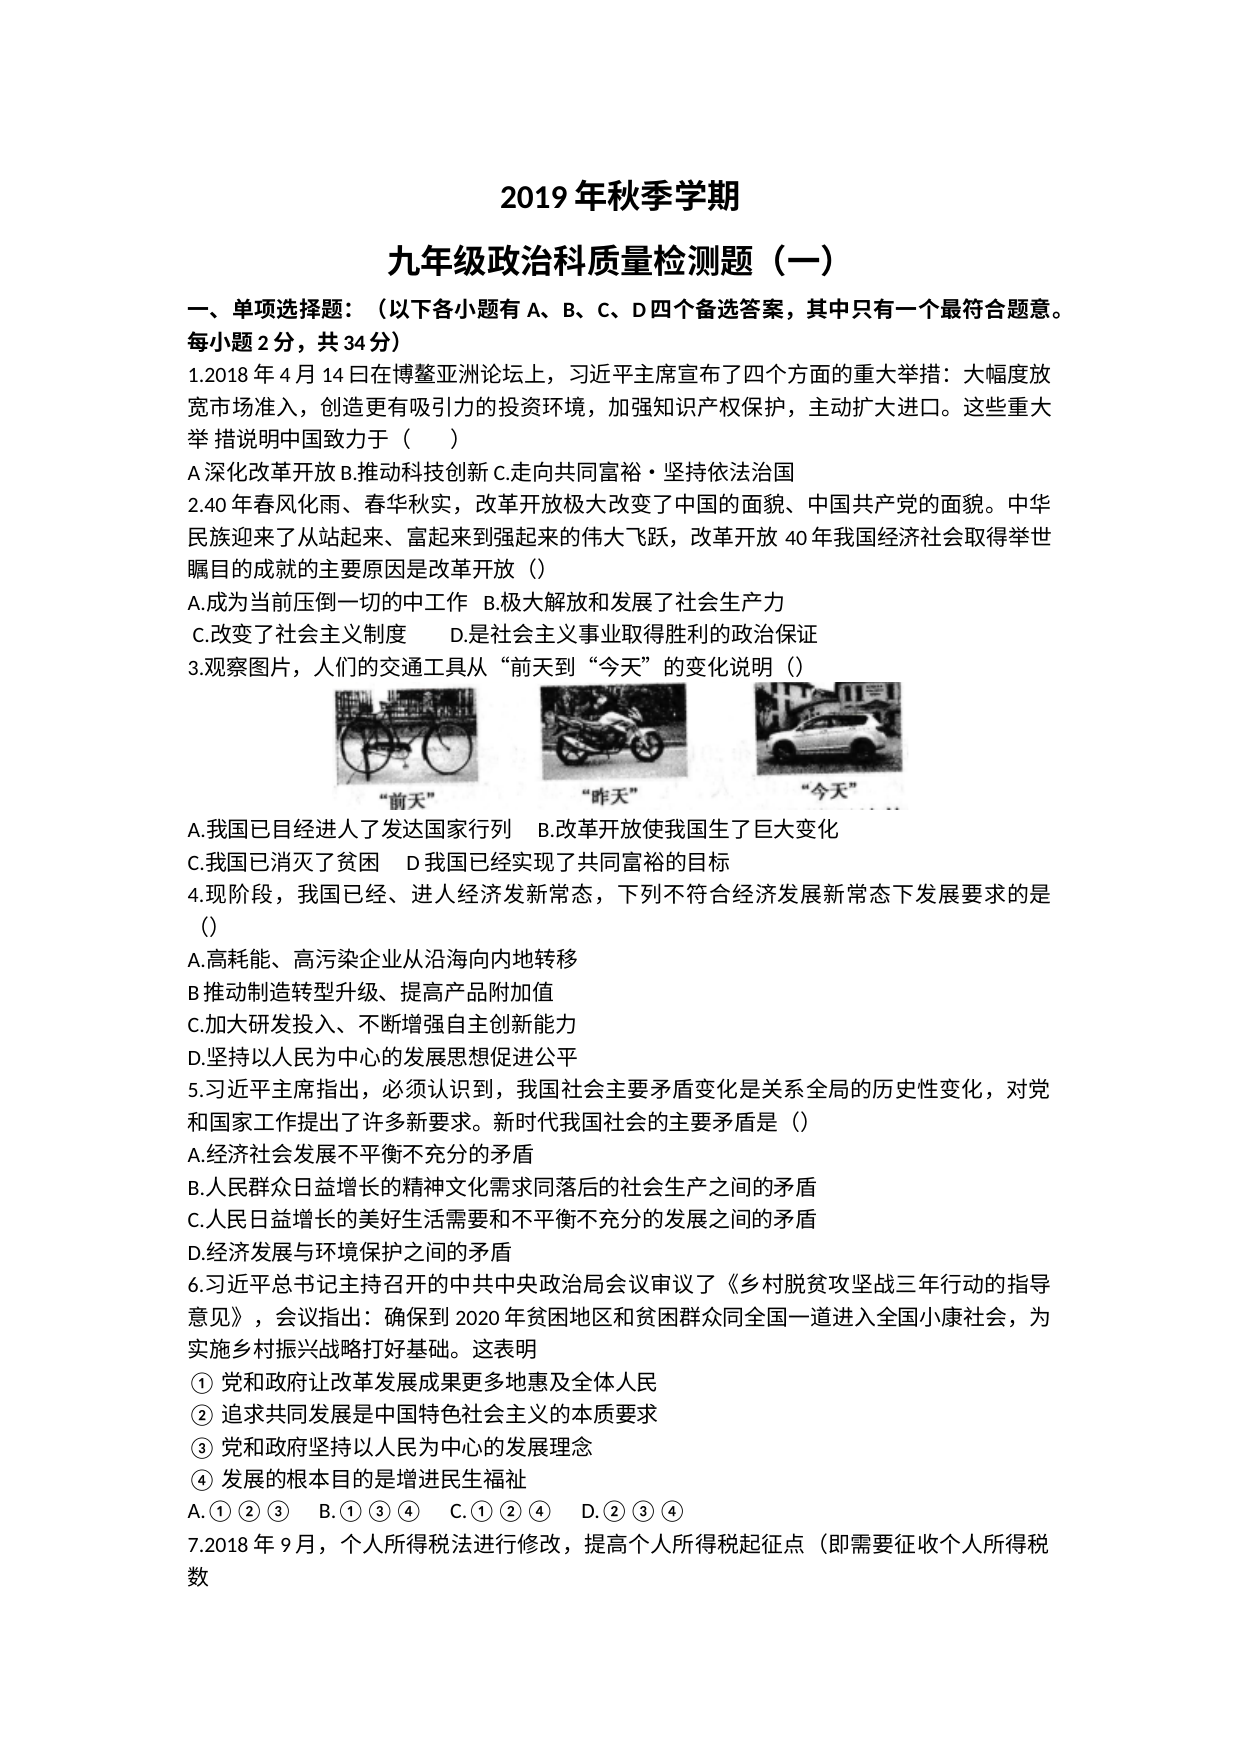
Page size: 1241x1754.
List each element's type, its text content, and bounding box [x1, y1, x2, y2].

text A.经济社会发展不平衡不充分的矛盾 [187, 1137, 1053, 1169]
text B推动制造转型升级、提高产品附加值 [187, 974, 1053, 1007]
text C.加大研发投入、不断增强自主创新能力 [187, 1007, 1053, 1039]
text 4.现阶段，我国已经、进人经济发新常态，下列不符合经济发展新常态下发展要求的是（） [187, 877, 1053, 942]
text C.人民日益增长的美好生活需要和不平衡不充分的发展之间的矛盾 [187, 1202, 1053, 1234]
text 6.习近平总书记主持召开的中共中央政治局会议审议了《乡村脱贫攻坚战三年行动的指导意见》，会议指出：确保到2020年贫困地区和贫困群众同全国一道进入全国小康社会，为实施乡村振兴战略打好基础。这表明 [187, 1267, 1053, 1364]
picture [331, 682, 909, 810]
text A.高耗能、高污染企业从沿海向内地转移 [187, 942, 1053, 974]
text A.①②③ B.①③④ C.①②④ D.②③④ [187, 1494, 1053, 1527]
text ②追求共同发展是中国特色社会主义的本质要求 [187, 1397, 1053, 1429]
text 一、单项选择题：（以下各小题有A、B、C、D四个备选答案，其中只有一个最符合题意。每小题2分，共34分） [187, 292, 1053, 357]
text D.经济发展与环境保护之间的矛盾 [187, 1234, 1053, 1267]
text 7.2018年9月，个人所得税法进行修改，提高个人所得税起征点（即需要征收个人所得税数 [187, 1527, 1053, 1592]
text A深化改革开放B.推动科技创新C.走向共同富裕•坚持依法治国 [187, 454, 1053, 487]
text 3.观察图片，人们的交通工具从“前天到“今天”的变化说明（） [187, 649, 1053, 682]
text C.我国已消灭了贫困 D我国已经实现了共同富裕的目标 [187, 844, 1053, 877]
text 5.习近平主席指出，必须认识到，我国社会主要矛盾变化是关系全局的历史性变化，对党和国家工作提出了许多新要求。新时代我国社会的主要矛盾是（） [187, 1072, 1053, 1137]
text ③党和政府坚持以人民为中心的发展理念 [187, 1429, 1053, 1462]
text A.我国已目经进人了发达国家行列 B.改革开放使我国生了巨大变化 [187, 812, 1053, 844]
text C.改变了社会主义制度 D.是社会主义事业取得胜利的政治保证 [187, 617, 1053, 649]
text ①党和政府让改革发展成果更多地惠及全体人民 [187, 1364, 1053, 1397]
text ④发展的根本目的是增进民生福祉 [187, 1462, 1053, 1494]
text 2019年秋季学期 [187, 162, 1053, 227]
text D.坚持以人民为中心的发展思想促进公平 [187, 1039, 1053, 1072]
text B.人民群众日益增长的精神文化需求同落后的社会生产之间的矛盾 [187, 1169, 1053, 1202]
text 九年级政治科质量检测题（一） [187, 227, 1053, 292]
text 2.40年春风化雨、春华秋实，改革开放极大改变了中国的面貌、中国共产党的面貌。中华民族迎来了从站起来、富起来到强起来的伟大飞跃，改革开放40年我国经济社会取得举世瞩目的成就的主要原因是改革开放（） [187, 487, 1053, 584]
text A.成为当前压倒一切的中工作 B.极大解放和发展了社会生产力 [187, 584, 1053, 617]
text 1.2018年4月14曰在博鳌亚洲论坛上，习近平主席宣布了四个方面的重大举措：大幅度放宽市场准入，创造更有吸引力的投资环境，加强知识产权保护，主动扩大进口。这些重大举 措说明中国致力于（ ） [187, 357, 1053, 454]
